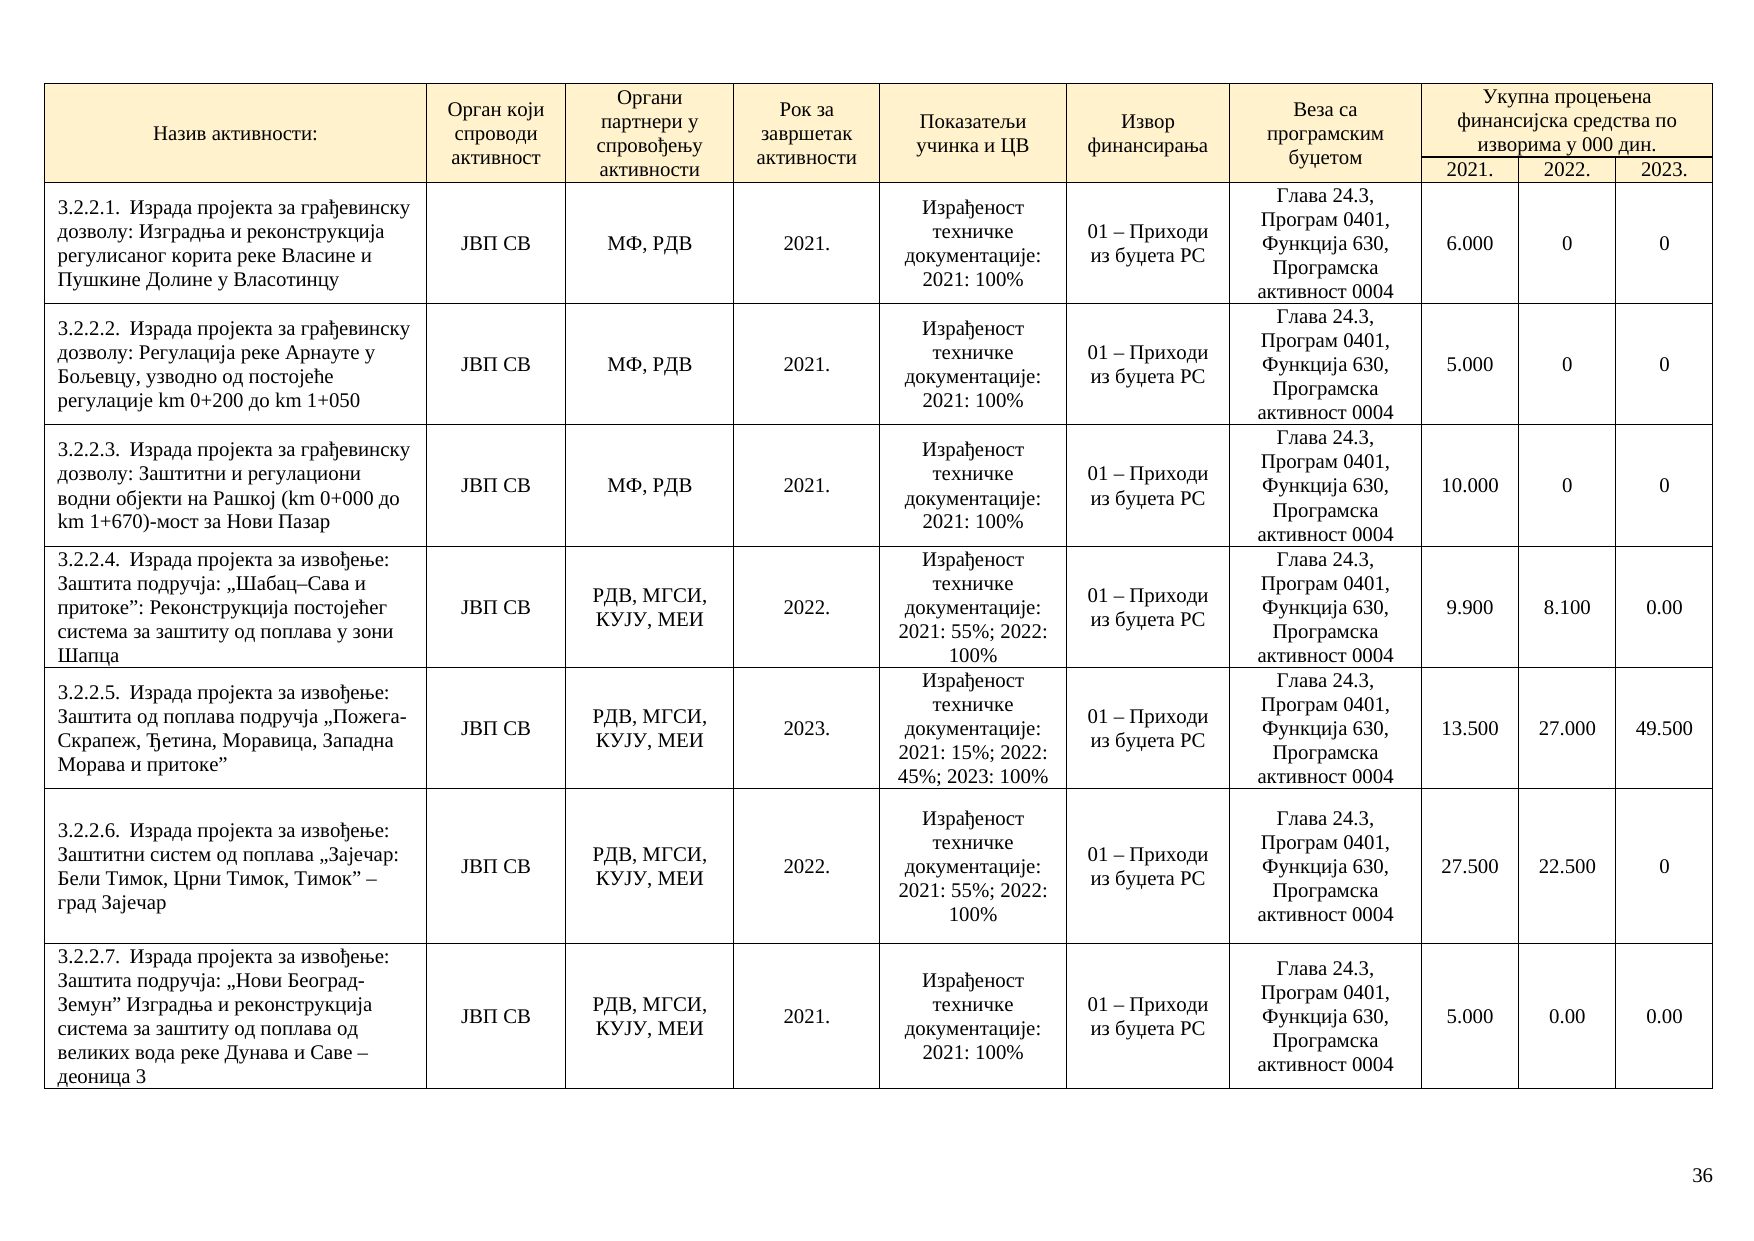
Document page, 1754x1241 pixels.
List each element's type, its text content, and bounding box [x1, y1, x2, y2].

table_cell РДВ, МГСИ, КУЈУ, МЕИ [566, 547, 733, 667]
table_header Веза са програмским буџетом [1230, 84, 1421, 182]
table_cell 2021. [734, 183, 879, 303]
table_cell Израђеност техничке документације: 2021: 100% [880, 183, 1066, 303]
table_cell 49.500 [1616, 668, 1712, 788]
table_cell 0 [1616, 304, 1712, 424]
table_cell Израда пројекта за извођење: Заштита подручја: „Шабац–Сава и притоке”: Реконструкција постојећег система за заштиту од поплава у зони Шапца [45, 547, 426, 667]
table_cell РДВ, МГСИ, КУЈУ, МЕИ [566, 944, 733, 1088]
table_cell ЈВП СВ [427, 944, 565, 1088]
table_cell 01 – Приходи из буџета РС [1067, 668, 1229, 788]
table_cell Глава 24.3, Програм 0401, Функција 630, Програмска активност 0004 [1230, 789, 1421, 943]
table_header Назив активности: [45, 84, 426, 182]
table_cell 27.000 [1519, 668, 1615, 788]
table_cell Израђеност техничке документације: 2021: 55%; 2022: 100% [880, 547, 1066, 667]
table_cell 2022. [1519, 158, 1615, 182]
table_cell Глава 24.3, Програм 0401, Функција 630, Програмска активност 0004 [1230, 304, 1421, 424]
table_cell ЈВП СВ [427, 183, 565, 303]
table_cell 2021. [1422, 158, 1518, 182]
table_cell 2021. [734, 304, 879, 424]
table_cell ЈВП СВ [427, 547, 565, 667]
table_cell 5.000 [1422, 944, 1518, 1088]
table_cell МФ, РДВ [566, 183, 733, 303]
table_cell 2021. [734, 944, 879, 1088]
table_cell МФ, РДВ [566, 304, 733, 424]
table_cell ЈВП СВ [427, 304, 565, 424]
table_cell Израда пројекта за извођење: Заштита од поплава подручја „Пожега- Скрапеж, Ђетина, Моравица, Западна Морава и притоке” [45, 668, 426, 788]
table_cell Израда пројекта за извођење: Заштитни систем од поплава „Зајечар: Бели Тимок, Црни Тимок, Тимок” – град Зајечар [45, 789, 426, 943]
table_cell 2022. [734, 547, 879, 667]
table_cell 27.500 [1422, 789, 1518, 943]
table_cell 6.000 [1422, 183, 1518, 303]
table_cell Израда пројекта за грађевинску дозволу: Заштитни и регулациони водни објекти на Рашкој (km 0+000 до km 1+670)-мост за Нови Пазар [45, 425, 426, 546]
table_cell 0.00 [1519, 944, 1615, 1088]
table_cell 13.500 [1422, 668, 1518, 788]
table_cell Израђеност техничке документације: 2021: 100% [880, 425, 1066, 546]
table_cell Глава 24.3, Програм 0401, Функција 630, Програмска активност 0004 [1230, 668, 1421, 788]
table_cell 01 – Приходи из буџета РС [1067, 304, 1229, 424]
table_cell 22.500 [1519, 789, 1615, 943]
table_cell 0.00 [1616, 547, 1712, 667]
table_header Орган који спроводи активност [427, 84, 565, 182]
table_header Укупна процењена финансијска средства по изворима у 000 дин. [1422, 84, 1712, 156]
table_cell 8.100 [1519, 547, 1615, 667]
table_cell 2023. [734, 668, 879, 788]
table_cell Глава 24.3, Програм 0401, Функција 630, Програмска активност 0004 [1230, 547, 1421, 667]
table_cell 0.00 [1616, 944, 1712, 1088]
table_cell 01 – Приходи из буџета РС [1067, 425, 1229, 546]
table_cell 0 [1519, 304, 1615, 424]
table_cell ЈВП СВ [427, 425, 565, 546]
table_cell 01 – Приходи из буџета РС [1067, 547, 1229, 667]
table_cell 01 – Приходи из буџета РС [1067, 789, 1229, 943]
table_cell 10.000 [1422, 425, 1518, 546]
table_header Oргани партнери у спровођењу активности [566, 84, 733, 182]
table_cell Глава 24.3, Програм 0401, Функција 630, Програмска активност 0004 [1230, 944, 1421, 1088]
table_cell Израђеност техничке документације: 2021: 55%; 2022: 100% [880, 789, 1066, 943]
table_cell Израђеност техничке документације: 2021: 100% [880, 944, 1066, 1088]
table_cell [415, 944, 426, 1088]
table_cell Израђеност техничке документације: 2021: 15%; 2022: 45%; 2023: 100% [880, 668, 1066, 788]
table_cell Израђеност техничке документације: 2021: 100% [880, 304, 1066, 424]
table_header Рок за завршетак активности [734, 84, 879, 182]
table_cell РДВ, МГСИ, КУЈУ, МЕИ [566, 789, 733, 943]
table_header Показатељи учинка и ЦВ [880, 84, 1066, 182]
table_cell 2021. [734, 425, 879, 546]
table_cell ЈВП СВ [427, 668, 565, 788]
table_cell 9.900 [1422, 547, 1518, 667]
table_cell 0 [1519, 183, 1615, 303]
table_cell 01 – Приходи из буџета РС [1067, 183, 1229, 303]
table_cell 2023. [1616, 158, 1712, 182]
table_cell 01 – Приходи из буџета РС [1067, 944, 1229, 1088]
table_cell ЈВП СВ [427, 789, 565, 943]
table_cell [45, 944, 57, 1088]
table_cell 0 [1616, 789, 1712, 943]
table_cell 0 [1616, 183, 1712, 303]
table_cell Глава 24.3, Програм 0401, Функција 630, Програмска активност 0004 [1230, 425, 1421, 546]
table_cell 0 [1616, 425, 1712, 546]
table_cell 0 [1519, 425, 1615, 546]
table_cell РДВ, МГСИ, КУЈУ, МЕИ [566, 668, 733, 788]
table_cell Глава 24.3, Програм 0401, Функција 630, Програмска активност 0004 [1230, 183, 1421, 303]
table_cell 5.000 [1422, 304, 1518, 424]
table_cell Израда пројекта за грађевинску дозволу: Регулација реке Арнауте у Бољевцу, узводно од постојеће регулације km 0+200 до km 1+050 [45, 304, 426, 424]
table_cell 2022. [734, 789, 879, 943]
table_cell МФ, РДВ [566, 425, 733, 546]
table_header Извор финансирања [1067, 84, 1229, 182]
table_cell Израда пројекта за грађевинску дозволу: Изградња и реконструкција регулисаног корита реке Власине и Пушкине Долине у Власотинцу [45, 183, 426, 303]
